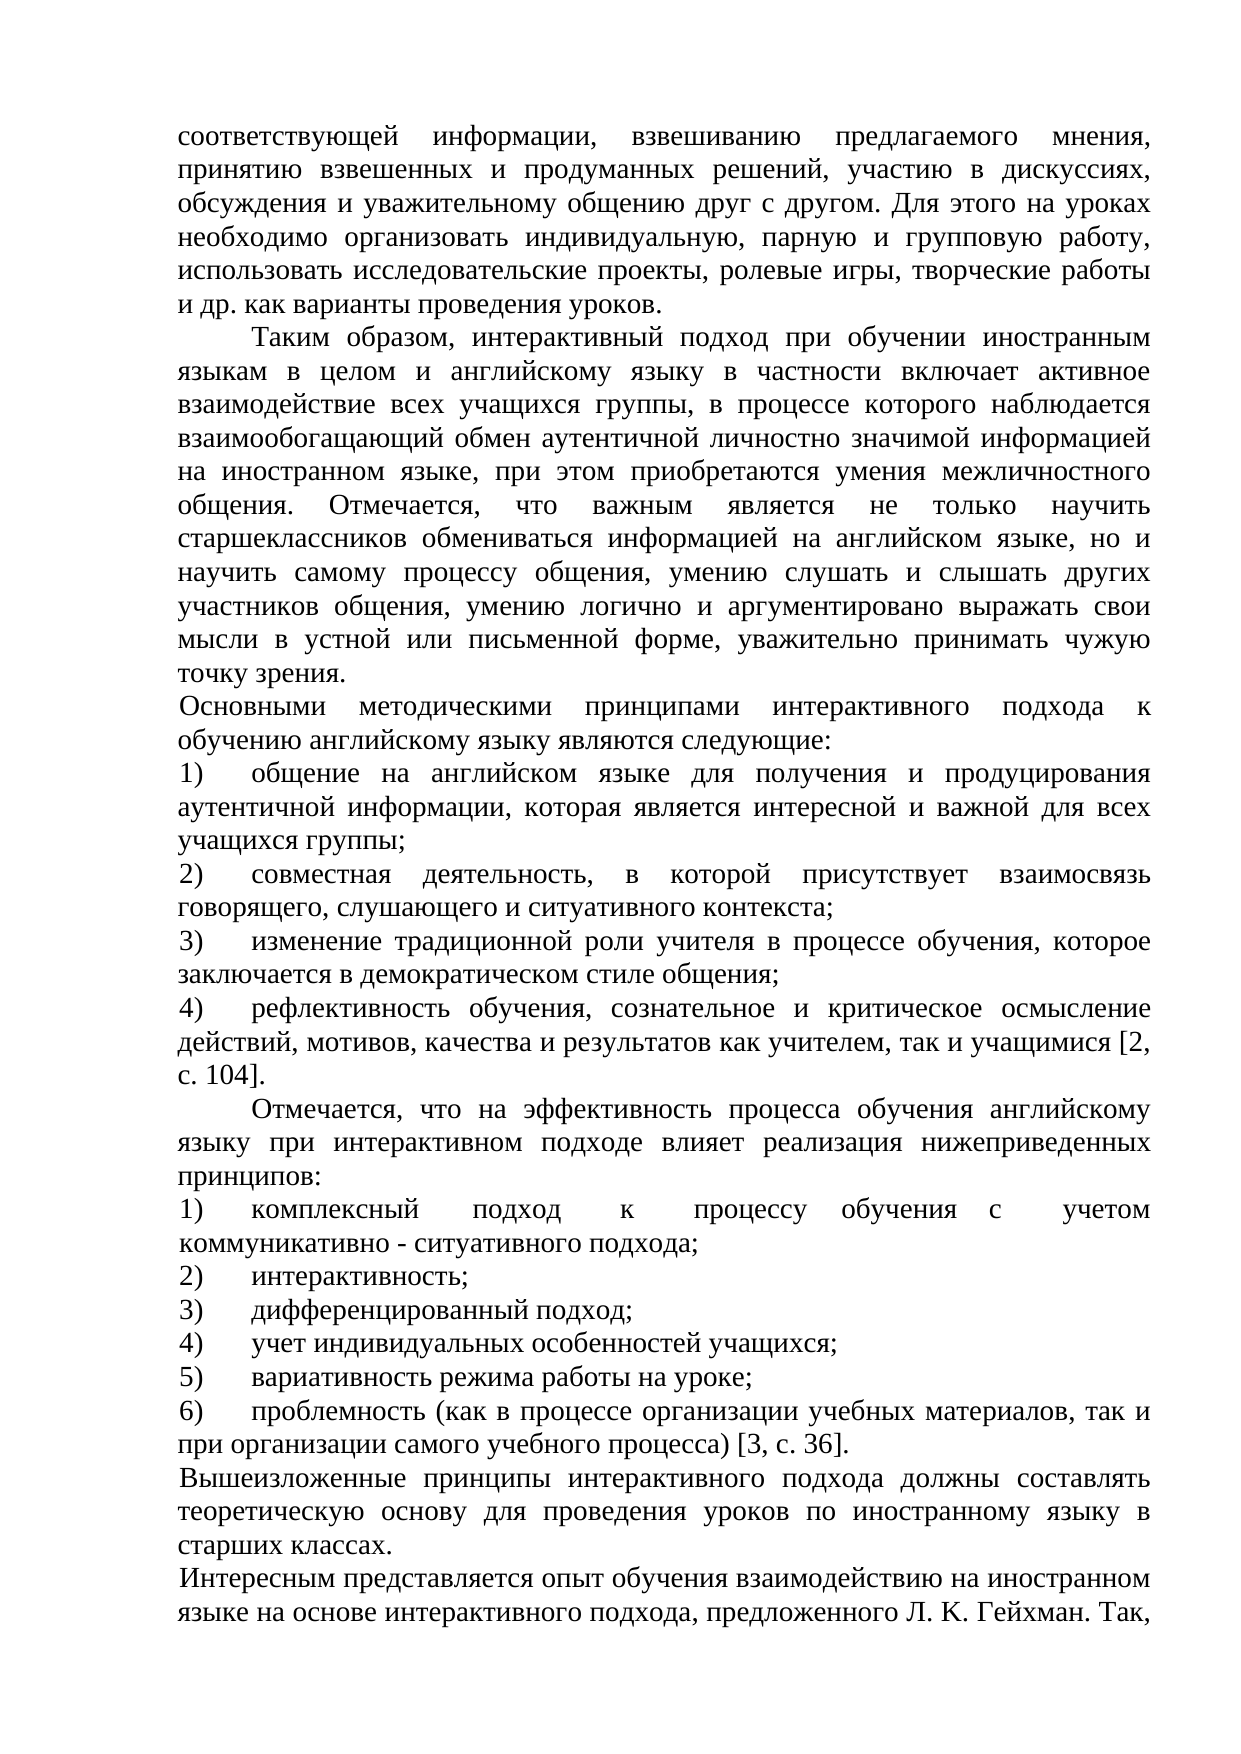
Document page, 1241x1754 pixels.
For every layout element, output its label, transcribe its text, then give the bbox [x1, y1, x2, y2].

text Основными методическими принципами интерактивного подхода к обучению английскому языку являются следующие: [177, 688, 1152, 755]
text коммуникативно - ситуативного подхода; [177, 1225, 1152, 1258]
list изменение традиционной роли учителя в процессе обучения, которое заключается в демократическом стиле общения; [177, 923, 1152, 990]
list рефлективность обучения, сознательное и критическое осмысление действий, мотивов, качества и результатов как учителем, так и учащимися [2, с. 104]. [177, 990, 1152, 1091]
list проблемность (как в процессе организации учебных материалов, так и при организации самого учебного процесса) [3, с. 36]. [177, 1393, 1152, 1460]
list интерактивность; [177, 1258, 1152, 1292]
list учет индивидуальных особенностей учащихся; [177, 1326, 1152, 1359]
list совместная деятельность, в которой присутствует взаимосвязь говорящего, слушающего и ситуативного контекста; [177, 856, 1152, 923]
list вариативность режима работы на уроке; [177, 1359, 1152, 1393]
list дифференцированный подход; [177, 1292, 1152, 1326]
text Вышеизложенные принципы интерактивного подхода должны составлять теоретическую основу для проведения уроков по иностранному языку в старших классах. [177, 1460, 1152, 1560]
list комплексный подход к процессу обучения с учетом [177, 1191, 1152, 1225]
text Отмечается, что на эффективность процесса обучения английскому языку при интерактивном подходе влияет реализация нижеприведенных принципов: [177, 1091, 1152, 1191]
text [177, 1560, 1152, 1627]
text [177, 118, 1152, 319]
list общение на английском языке для получения и продуцирования аутентичной информации, которая является интересной и важной для всех учащихся группы; [177, 755, 1152, 856]
text Таким образом, интерактивный подход при обучении иностранным языкам в целом и английскому языку в частности включает активное взаимодействие всех учащихся группы, в процессе которого наблюдается взаимообогащающий обмен аутентичной личностно значимой информацией на иностранном языке, при этом приобретаются умения межличностного общения. Отмечается, что важным является не только научить старшеклассников обмениваться информацией на английском языке, но и научить самому процессу общения, умению слушать и слышать других участников общения, умению логично и аргументировано выражать свои мысли в устной или письменной форме, уважительно принимать чужую точку зрения. [177, 319, 1152, 688]
